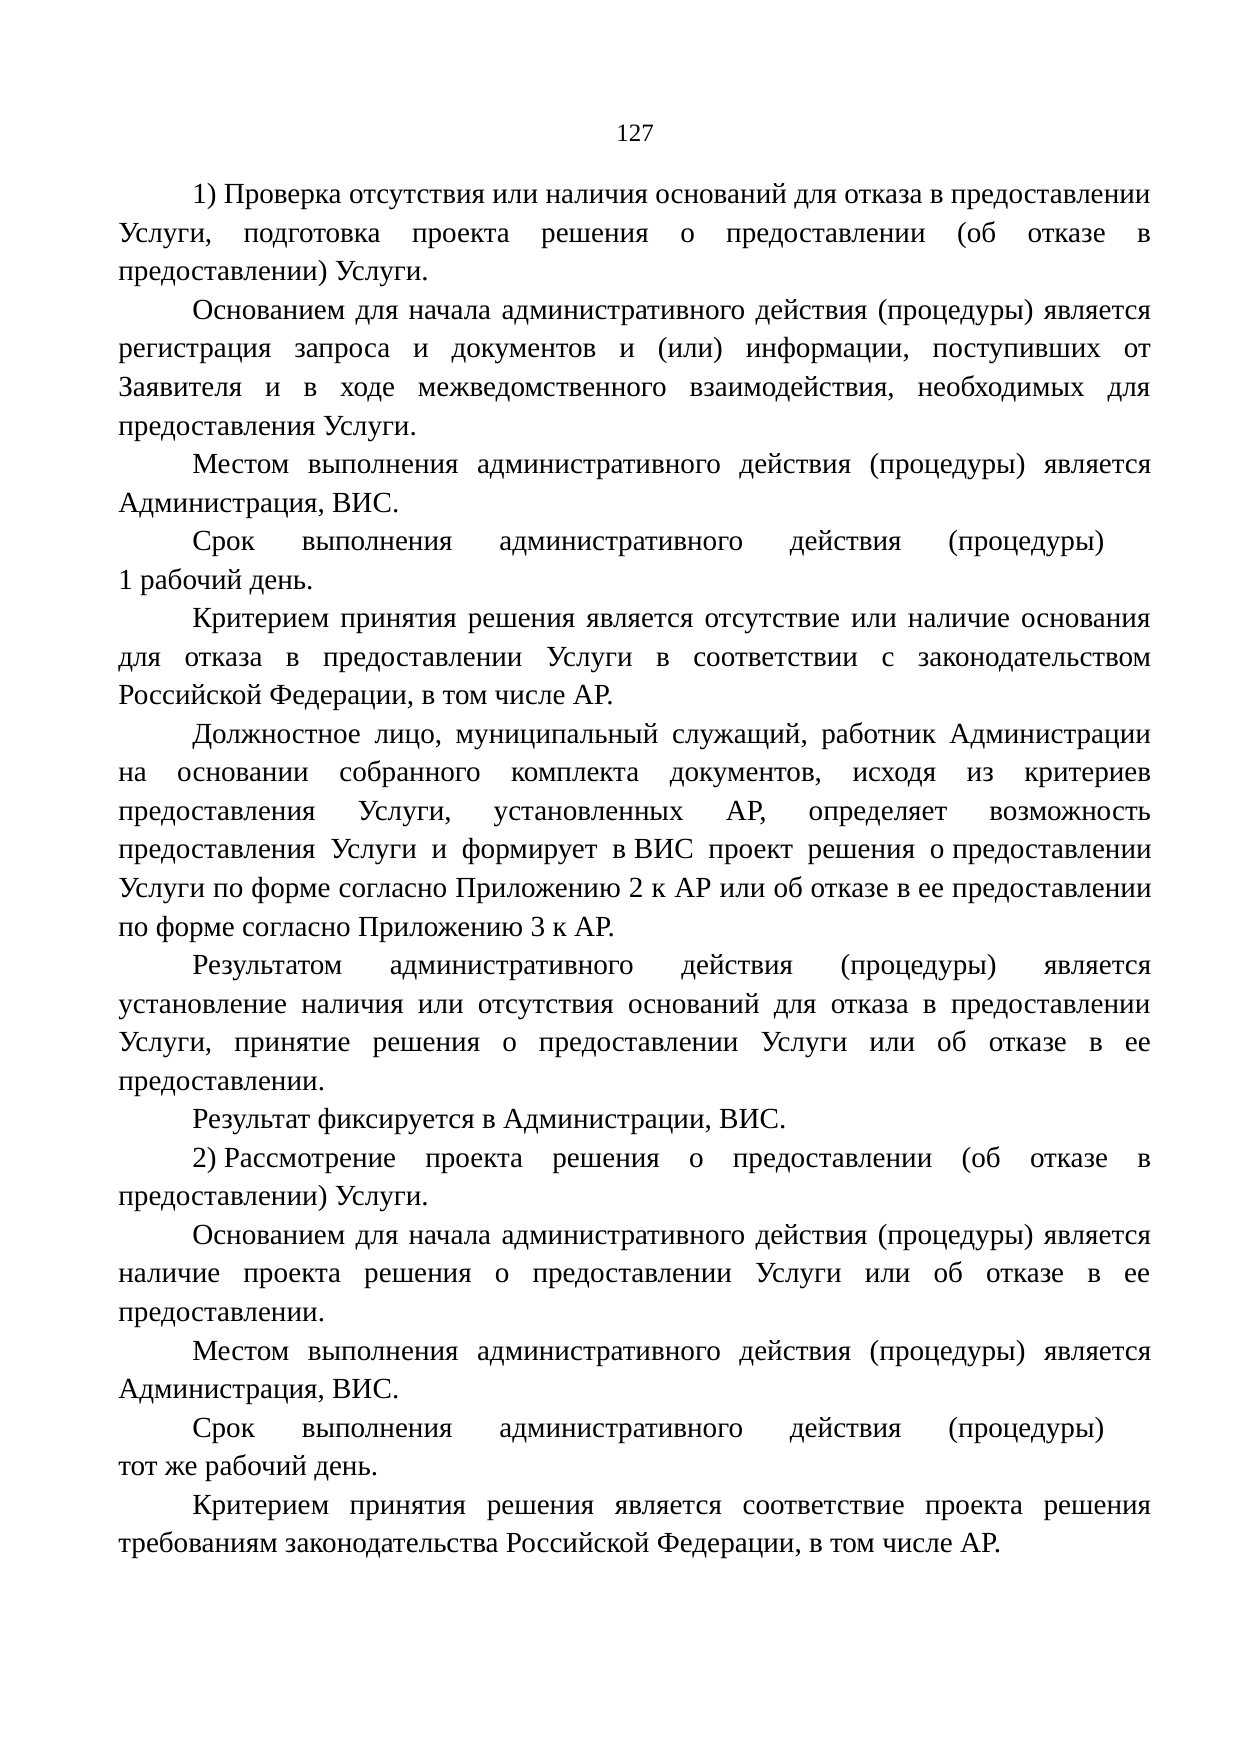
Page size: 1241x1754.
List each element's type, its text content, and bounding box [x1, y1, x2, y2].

text 2) Рассмотрение проекта решения о предоставлении (об отказе в предоставлении) Услуги. [118, 1140, 1152, 1212]
text Критерием принятия решения является отсутствие или наличие основания для отказа в предоставлении Услуги в соответствии с законодательством Российской Федерации, в том числе АР. [118, 600, 1152, 711]
text Критерием принятия решения является соответствие проекта решения требованиям законодательства Российской Федерации, в том числе АР. [118, 1487, 1152, 1559]
text Результатом административного действия (процедуры) является установление наличия или отсутствия оснований для отказа в предоставлении Услуги, принятие решения о предоставлении Услуги или об отказе в ее предоставлении. [118, 947, 1152, 1096]
text Местом выполнения административного действия (процедуры) является Администрация, ВИС. [118, 1333, 1152, 1405]
text Срок выполнения административного действия (процедуры) 1 рабочий день. [118, 523, 1152, 595]
text Местом выполнения административного действия (процедуры) является Администрация, ВИС. [118, 446, 1152, 518]
text Основанием для начала административного действия (процедуры) является наличие проекта решения о предоставлении Услуги или об отказе в ее предоставлении. [118, 1217, 1152, 1328]
text 1) Проверка отсутствия или наличия оснований для отказа в предоставлении Услуги, подготовка проекта решения о предоставлении (об отказе в предоставлении) Услуги. [118, 176, 1152, 287]
text Основанием для начала административного действия (процедуры) является регистрация запроса и документов и (или) информации, поступивших от Заявителя и в ходе межведомственного взаимодействия, необходимых для предоставления Услуги. [118, 292, 1152, 441]
text Срок выполнения административного действия (процедуры) тот же рабочий день. [118, 1410, 1152, 1482]
text Результат фиксируется в Администрации, ВИС. [118, 1101, 1152, 1135]
text Должностное лицо, муниципальный служащий, работник Администрации на основании собранного комплекта документов, исходя из критериев предоставления Услуги, установленных АР, определяет возможность предоставления Услуги и формирует в ВИС проект решения о предоставлении Услуги по форме согласно Приложению 2 к АР или об отказе в ее предоставлении по форме согласно Приложению 3 к АР. [118, 716, 1152, 942]
